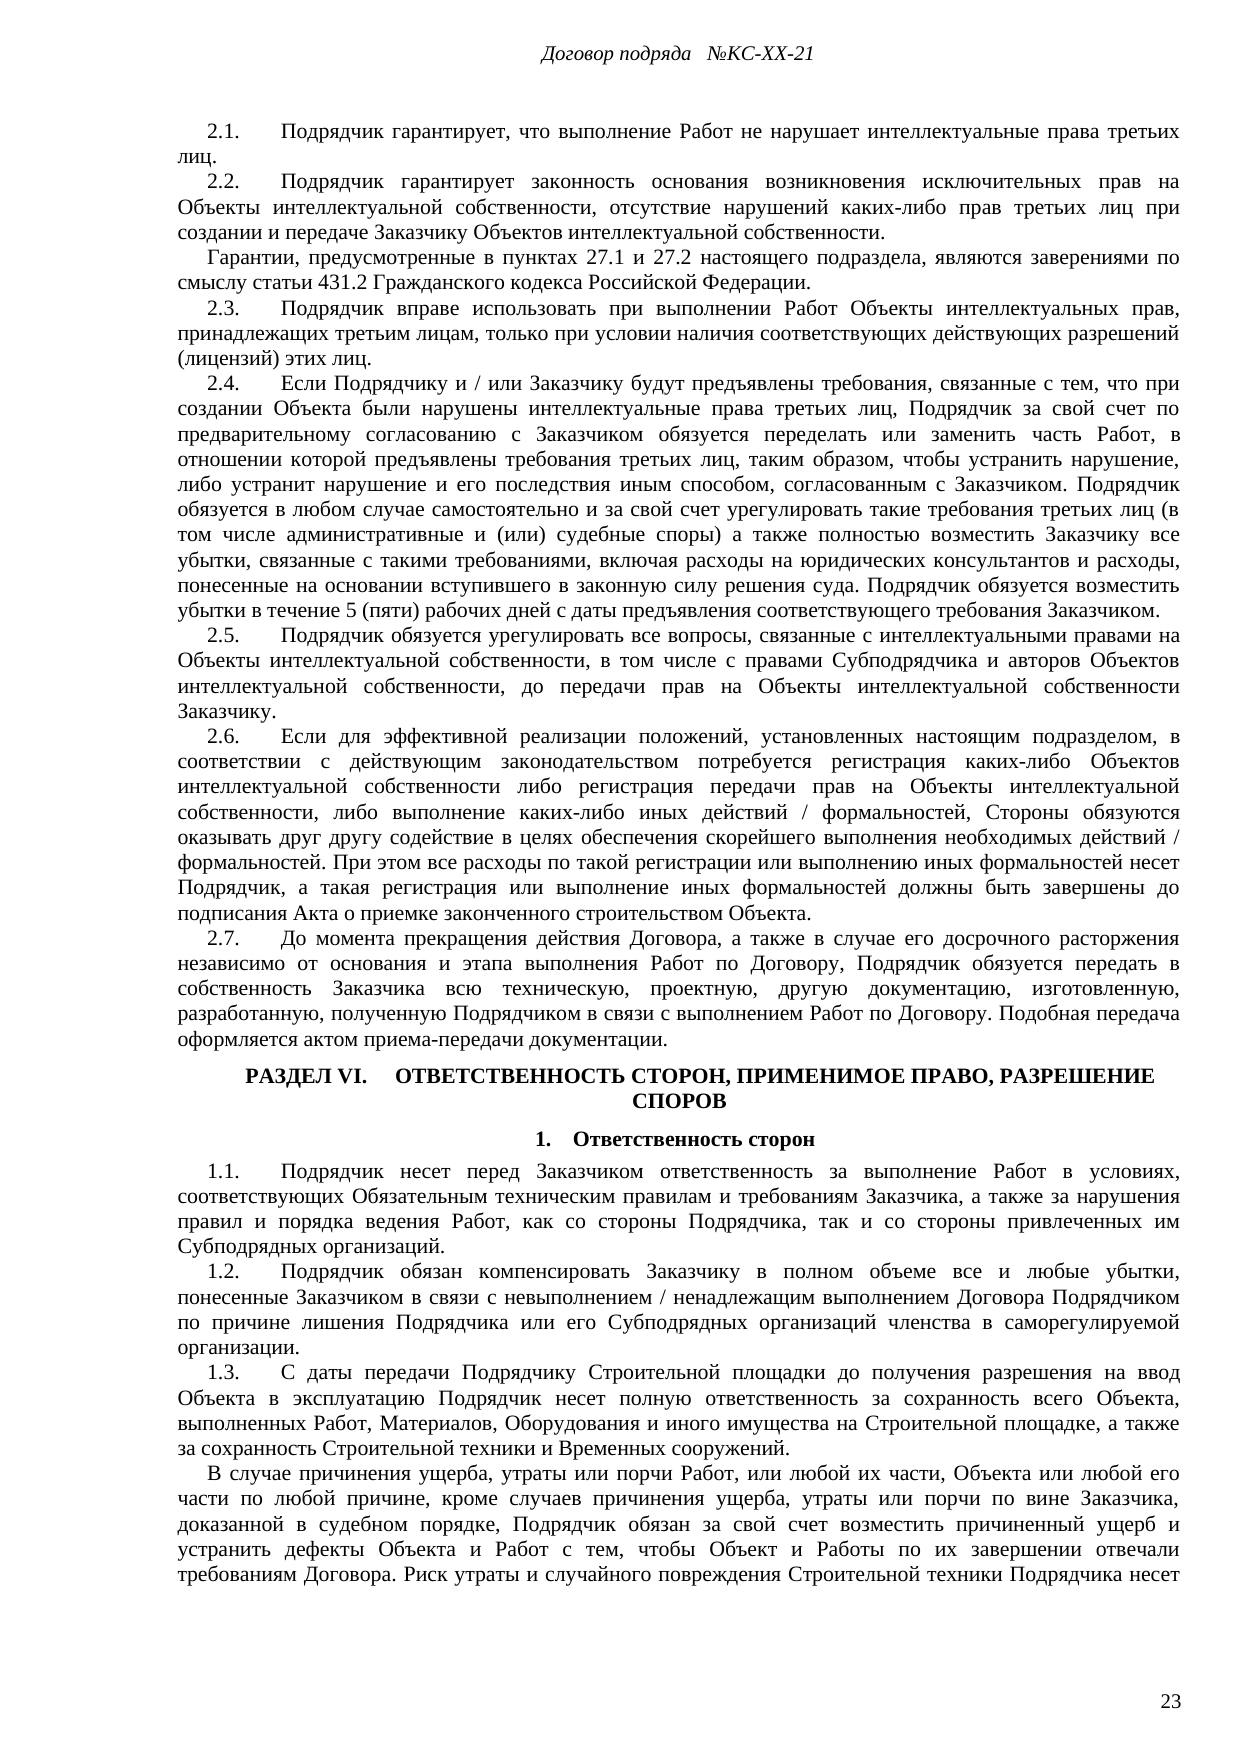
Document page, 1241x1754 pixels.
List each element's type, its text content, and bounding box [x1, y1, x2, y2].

text Ответственность сторон [177, 1126, 1181, 1151]
text До момента прекращения действия Договора, а также в случае его досрочного расторжения независимо от основания и этапа выполнения Работ по Договору, Подрядчик обязуется передать в собственность Заказчика всю техническую, проектную, другую документацию, изготовленную, разработанную, полученную Подрядчиком в связи с выполнением Работ по Договору. Подобная передача оформляется актом приема-передачи документации. [177, 925, 1181, 1051]
text Подрядчик вправе использовать при выполнении Работ Объекты интеллектуальных прав, принадлежащих третьим лицам, только при условии наличия соответствующих действующих разрешений (лицензий) этих лиц. [177, 294, 1181, 370]
text Если Подрядчику и / или Заказчику будут предъявлены требования, связанные с тем, что при создании Объекта были нарушены интеллектуальные права третьих лиц, Подрядчик за свой счет по предварительному согласованию с Заказчиком обязуется переделать или заменить часть Работ, в отношении которой предъявлены требования третьих лиц, таким образом, чтобы устранить нарушение, либо устранит нарушение и его последствия иным способом, согласованным с Заказчиком. Подрядчик обязуется в любом случае самостоятельно и за свой счет урегулировать такие требования третьих лиц (в том числе административные и (или) судебные споры) а также полностью возместить Заказчику все убытки, связанные с такими требованиями, включая расходы на юридических консультантов и расходы, понесенные на основании вступившего в законную силу решения суда. Подрядчик обязуется возместить убытки в течение 5 (пяти) рабочих дней с даты предъявления соответствующего требования Заказчиком. [177, 370, 1181, 622]
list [177, 1460, 1181, 1586]
text Подрядчик обязан компенсировать Заказчику в полном объеме все и любые убытки, понесенные Заказчиком в связи с невыполнением / ненадлежащим выполнением Договора Подрядчиком по причине лишения Подрядчика или его Субподрядных организаций членства в саморегулируемой организации. [177, 1258, 1181, 1359]
text Подрядчик гарантирует, что выполнение Работ не нарушает интеллектуальные права третьих лиц. [177, 118, 1181, 168]
text Если для эффективной реализации положений, установленных настоящим подразделом, в соответствии с действующим законодательством потребуется регистрация каких-либо Объектов интеллектуальной собственности либо регистрация передачи прав на Объекты интеллектуальной собственности, либо выполнение каких-либо иных действий / формальностей, Стороны обязуются оказывать друг другу содействие в целях обеспечения скорейшего выполнения необходимых действий / формальностей. При этом все расходы по такой регистрации или выполнению иных формальностей несет Подрядчик, а такая регистрация или выполнение иных формальностей должны быть завершены до подписания Акта о приемке законченного строительством Объекта. [177, 723, 1181, 925]
text С даты передачи Подрядчику Строительной площадки до получения разрешения на ввод Объекта в эксплуатацию Подрядчик несет полную ответственность за сохранность всего Объекта, выполненных Работ, Материалов, Оборудования и иного имущества на Строительной площадке, а также за сохранность Строительной техники и Временных сооружений. [177, 1359, 1181, 1460]
list Гарантии, предусмотренные в пунктах 27.1 и 27.2 настоящего подраздела, являются заверениями по смыслу статьи 431.2 Гражданского кодекса Российской Федерации. [177, 244, 1181, 294]
text Подрядчик обязуется урегулировать все вопросы, связанные с интеллектуальными правами на Объекты интеллектуальной собственности, в том числе с правами Субподрядчика и авторов Объектов интеллектуальной собственности, до передачи прав на Объекты интеллектуальной собственности Заказчику. [177, 622, 1181, 723]
text Подрядчик несет перед Заказчиком ответственность за выполнение Работ в условиях, соответствующих Обязательным техническим правилам и требованиям Заказчика, а также за нарушения правил и порядка ведения Работ, как со стороны Подрядчика, так и со стороны привлеченных им Субподрядных организаций. [177, 1158, 1181, 1258]
text Подрядчик гарантирует законность основания возникновения исключительных прав на Объекты интеллектуальной собственности, отсутствие нарушений каких-либо прав третьих лиц при создании и передаче Заказчику Объектов интеллектуальной собственности. [177, 168, 1181, 244]
text ОТВЕТСТВЕННОСТЬ СТОРОН, ПРИМЕНИМОЕ ПРАВО, РАЗРЕШЕНИЕ СПОРОВ [177, 1063, 1181, 1114]
